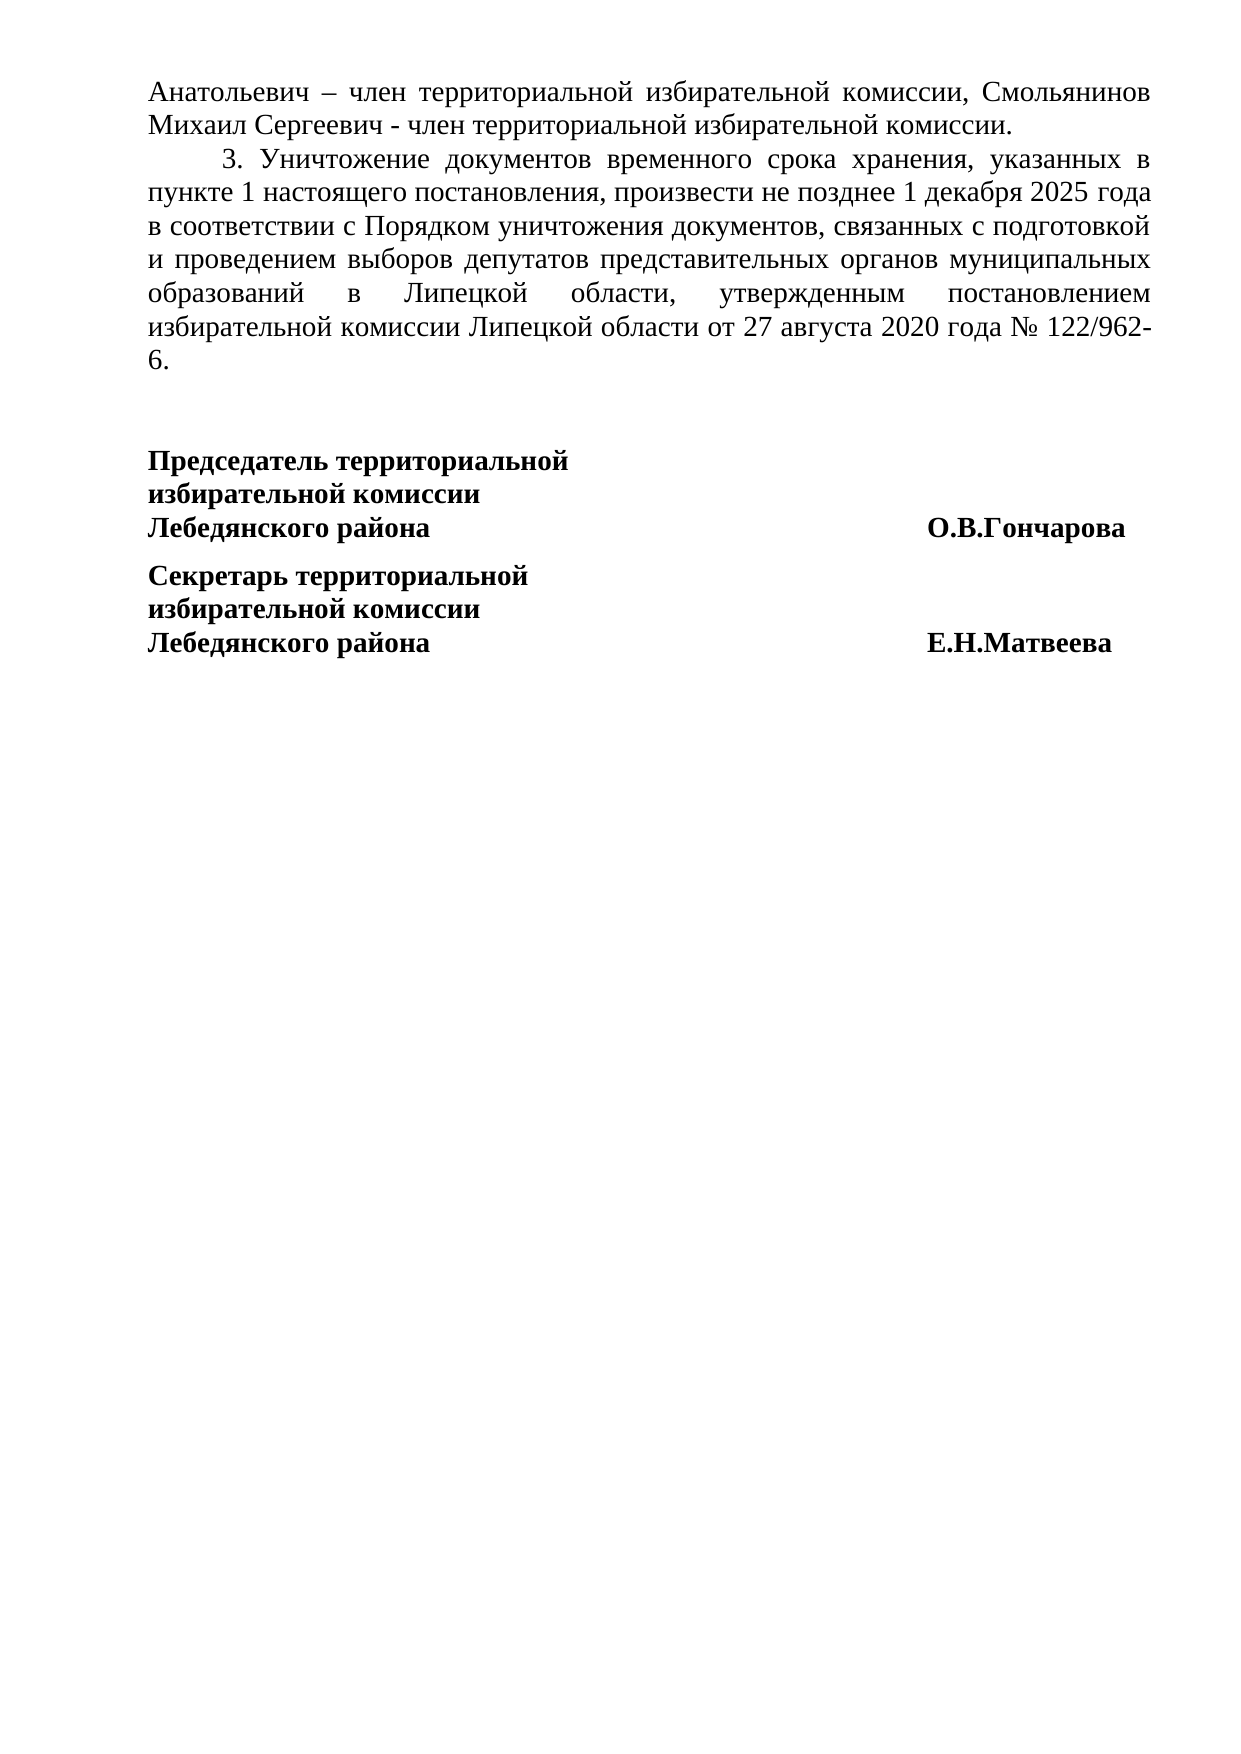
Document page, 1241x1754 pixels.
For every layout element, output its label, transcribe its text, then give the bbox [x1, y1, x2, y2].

text 3. Уничтожение документов временного срока хранения, указанных в пункте 1 настоящего постановления, произвести не позднее 1 декабря 2025 года в соответствии с Порядком уничтожения документов, связанных с подготовкой и проведением выборов депутатов представительных органов муниципальных образований в Липецкой области, утвержденным постановлением избирательной комиссии Липецкой области от 27 августа 2020 года № 122/962-6. [148, 141, 1152, 376]
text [148, 74, 1152, 141]
table_header Председатель территориальной избирательной комиссии Лебедянского района Секретарь территориальной избирательной комиссии Лебедянского района [136, 443, 916, 658]
table_header О.В.Гончарова Е.Н.Матвеева [916, 443, 1137, 658]
